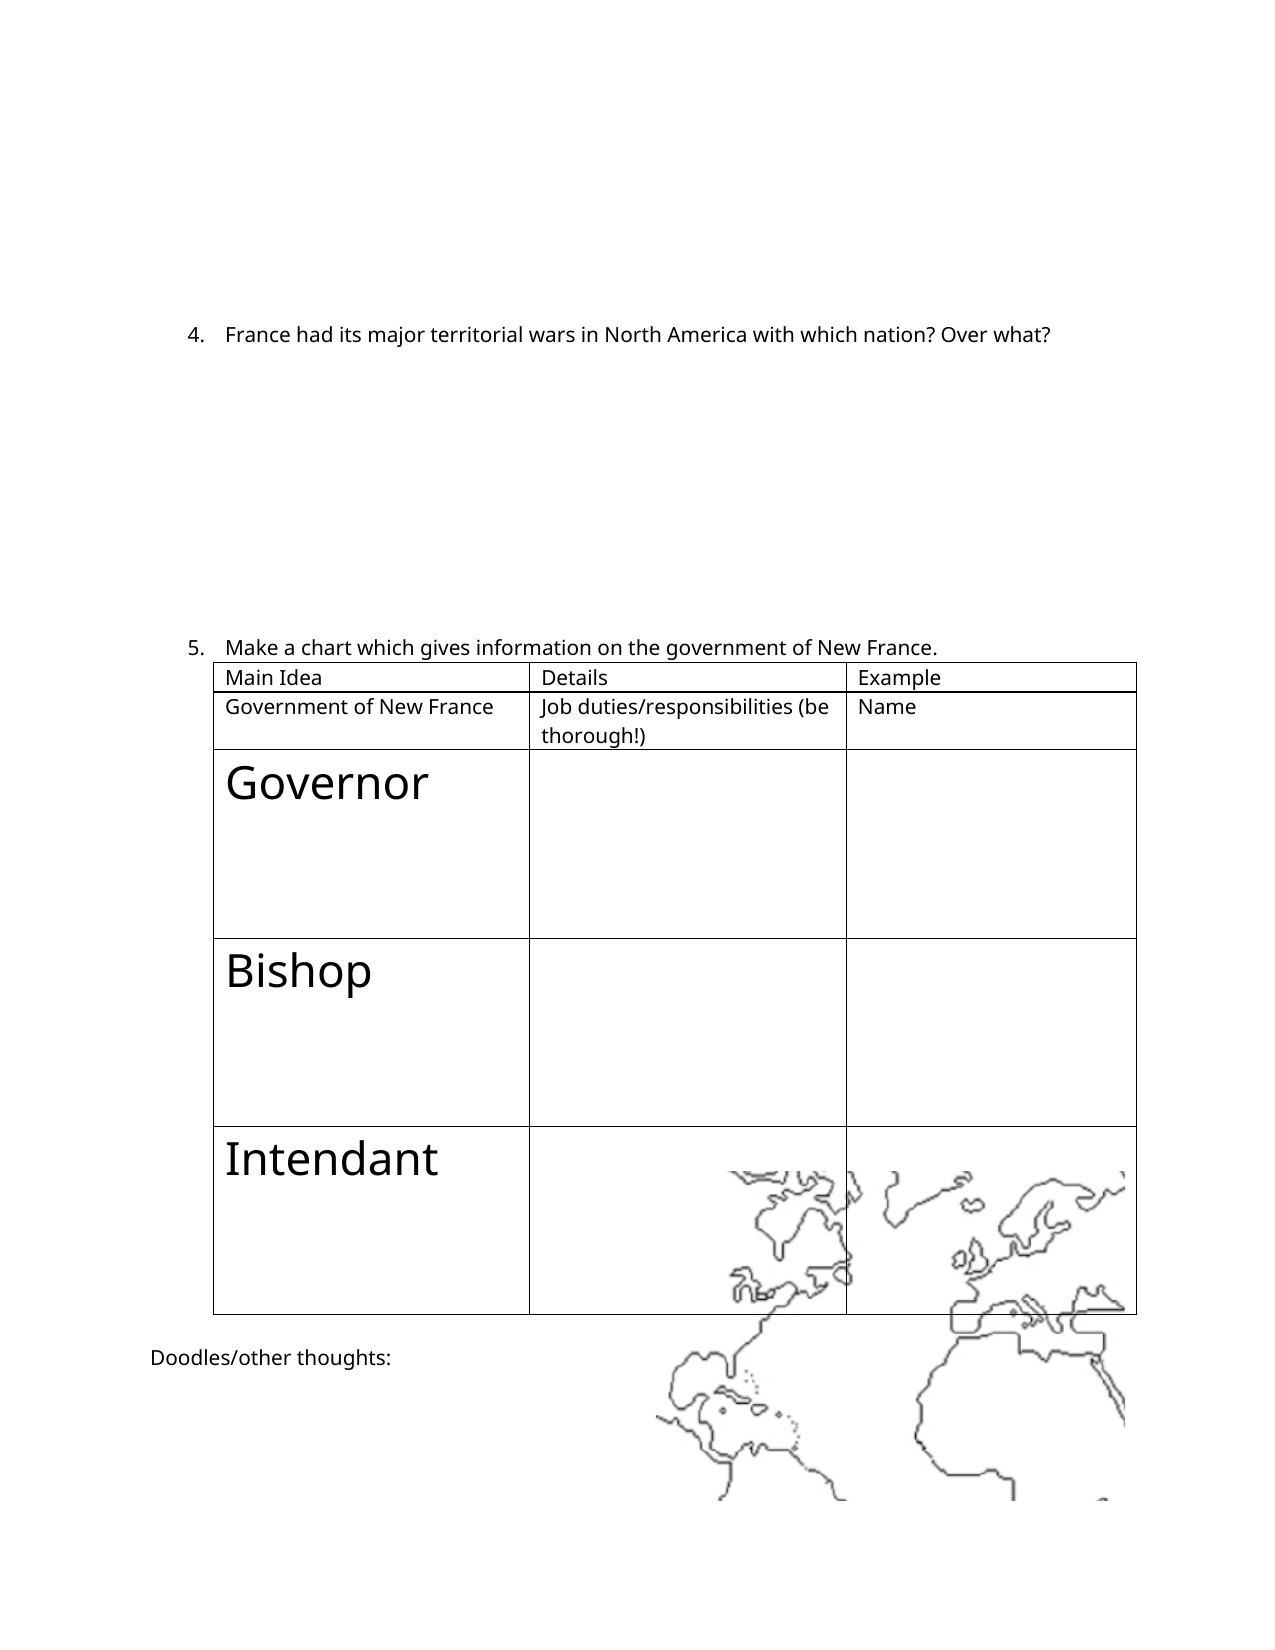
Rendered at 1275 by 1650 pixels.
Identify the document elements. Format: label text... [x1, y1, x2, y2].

table_cell Bishop [214, 939, 529, 1126]
table_cell Name [847, 693, 1136, 749]
table_cell [847, 939, 1136, 1126]
table_cell Intendant [214, 1127, 529, 1314]
table_cell [847, 750, 1136, 937]
text Doodles/other thoughts: [150, 1343, 1125, 1372]
table_cell [530, 1127, 846, 1314]
list France had its major territorial wars in North America with which nation? Over what? [187, 321, 1125, 349]
table_cell Job duties/responsibilities (be thorough!) [530, 693, 846, 749]
table_cell Government of New France [214, 693, 529, 749]
table_header Details [530, 663, 846, 691]
table_cell [530, 939, 846, 1126]
list Make a chart which gives information on the government of New France. [187, 633, 1125, 662]
table_cell [847, 1127, 1136, 1314]
table_cell [530, 750, 846, 937]
table_cell Governor [214, 750, 529, 937]
table_header Main Idea [214, 663, 529, 691]
table_header Example [847, 663, 1136, 691]
